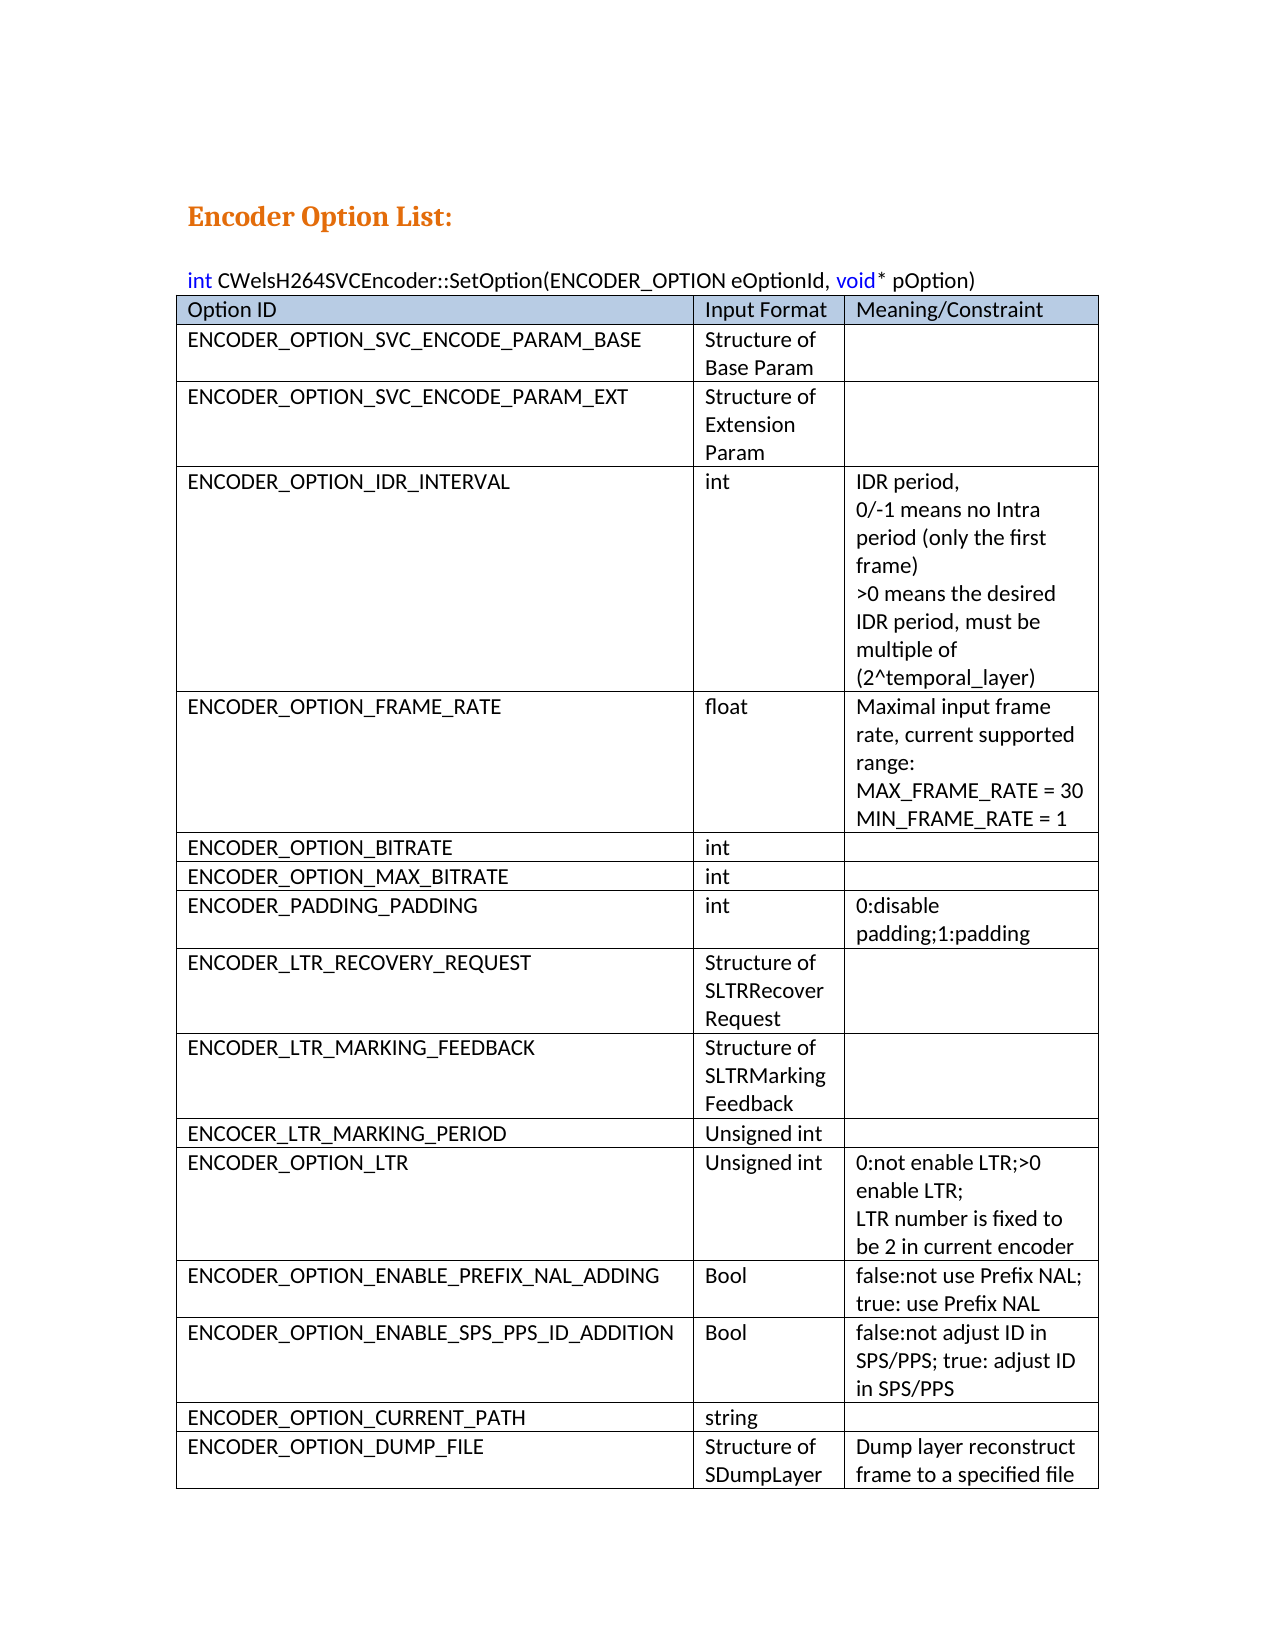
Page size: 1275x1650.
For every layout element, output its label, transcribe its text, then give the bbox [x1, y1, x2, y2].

table_cell [845, 325, 1098, 381]
subtitle Encoder Option List: [187, 200, 1087, 233]
table_cell Bool [694, 1261, 844, 1317]
table_cell int [694, 467, 844, 691]
table_header Meaning/Constraint [845, 296, 1098, 324]
table_cell IDR period, 0/-1 means no Intra period (only the first frame) >0 means the desired IDR period, must be multiple of (2^temporal_layer) [845, 467, 1098, 691]
table_cell [845, 1403, 1098, 1431]
table_cell ENCODER_OPTION_MAX_BITRATE [177, 862, 693, 890]
table_cell Bool [694, 1318, 844, 1402]
table_cell [845, 833, 1098, 861]
table_cell int [694, 891, 844, 947]
table_header Input Format [694, 296, 844, 324]
table_cell [845, 1119, 1098, 1147]
table_cell Structure of SLTRMarkingFeedback [694, 1034, 844, 1118]
table_cell ENCODER_OPTION_BITRATE [177, 833, 693, 861]
table_cell ENCODER_LTR_MARKING_FEEDBACK [177, 1034, 693, 1118]
table_cell Unsigned int [694, 1119, 844, 1147]
table_cell ENCODER_OPTION_DUMP_FILE [177, 1432, 693, 1488]
table_cell float [694, 692, 844, 832]
table_cell Dump layer reconstruct frame to a specified file [845, 1432, 1098, 1488]
table_cell ENCOCER_LTR_MARKING_PERIOD [177, 1119, 693, 1147]
table_cell [845, 862, 1098, 890]
table_cell ENCODER_OPTION_ENABLE_SPS_PPS_ID_ADDITION [177, 1318, 693, 1402]
table_cell 0:not enable LTR;>0 enable LTR; LTR number is fixed to be 2 in current encoder [845, 1148, 1098, 1260]
table_cell Structure of Extension Param [694, 382, 844, 466]
table_cell string [694, 1403, 844, 1431]
table_cell ENCODER_OPTION_LTR [177, 1148, 693, 1260]
table_cell [845, 1034, 1098, 1118]
table_cell int [694, 862, 844, 890]
table_cell Structure of Base Param [694, 325, 844, 381]
table_cell ENCODER_OPTION_SVC_ENCODE_PARAM_BASE [177, 325, 693, 381]
table_cell ENCODER_LTR_RECOVERY_REQUEST [177, 949, 693, 1032]
table_cell ENCODER_OPTION_CURRENT_PATH [177, 1403, 693, 1431]
table_cell ENCODER_OPTION_FRAME_RATE [177, 692, 693, 832]
table_cell [845, 949, 1098, 1032]
table_cell Structure of SLTRRecoverRequest [694, 949, 844, 1032]
table_cell [845, 382, 1098, 466]
table_cell Unsigned int [694, 1148, 844, 1260]
text int CWelsH264SVCEncoder::SetOption(ENCODER_OPTION eOptionId, void* pOption) [187, 267, 1087, 294]
table_cell ENCODER_OPTION_SVC_ENCODE_PARAM_EXT [177, 382, 693, 466]
table_cell false:not use Prefix NAL; true: use Prefix NAL [845, 1261, 1098, 1317]
table_cell Maximal input frame rate, current supported range: MAX_FRAME_RATE = 30 MIN_FRAME_RATE = 1 [845, 692, 1098, 832]
table_cell ENCODER_OPTION_IDR_INTERVAL [177, 467, 693, 691]
table_cell false:not adjust ID in SPS/PPS; true: adjust ID in SPS/PPS [845, 1318, 1098, 1402]
table_cell int [694, 833, 844, 861]
table_cell ENCODER_PADDING_PADDING [177, 891, 693, 947]
table_header Option ID [177, 296, 693, 324]
table_cell ENCODER_OPTION_ENABLE_PREFIX_NAL_ADDING [177, 1261, 693, 1317]
table_cell Structure of SDumpLayer [694, 1432, 844, 1488]
table_cell 0:disable padding;1:padding [845, 891, 1098, 947]
